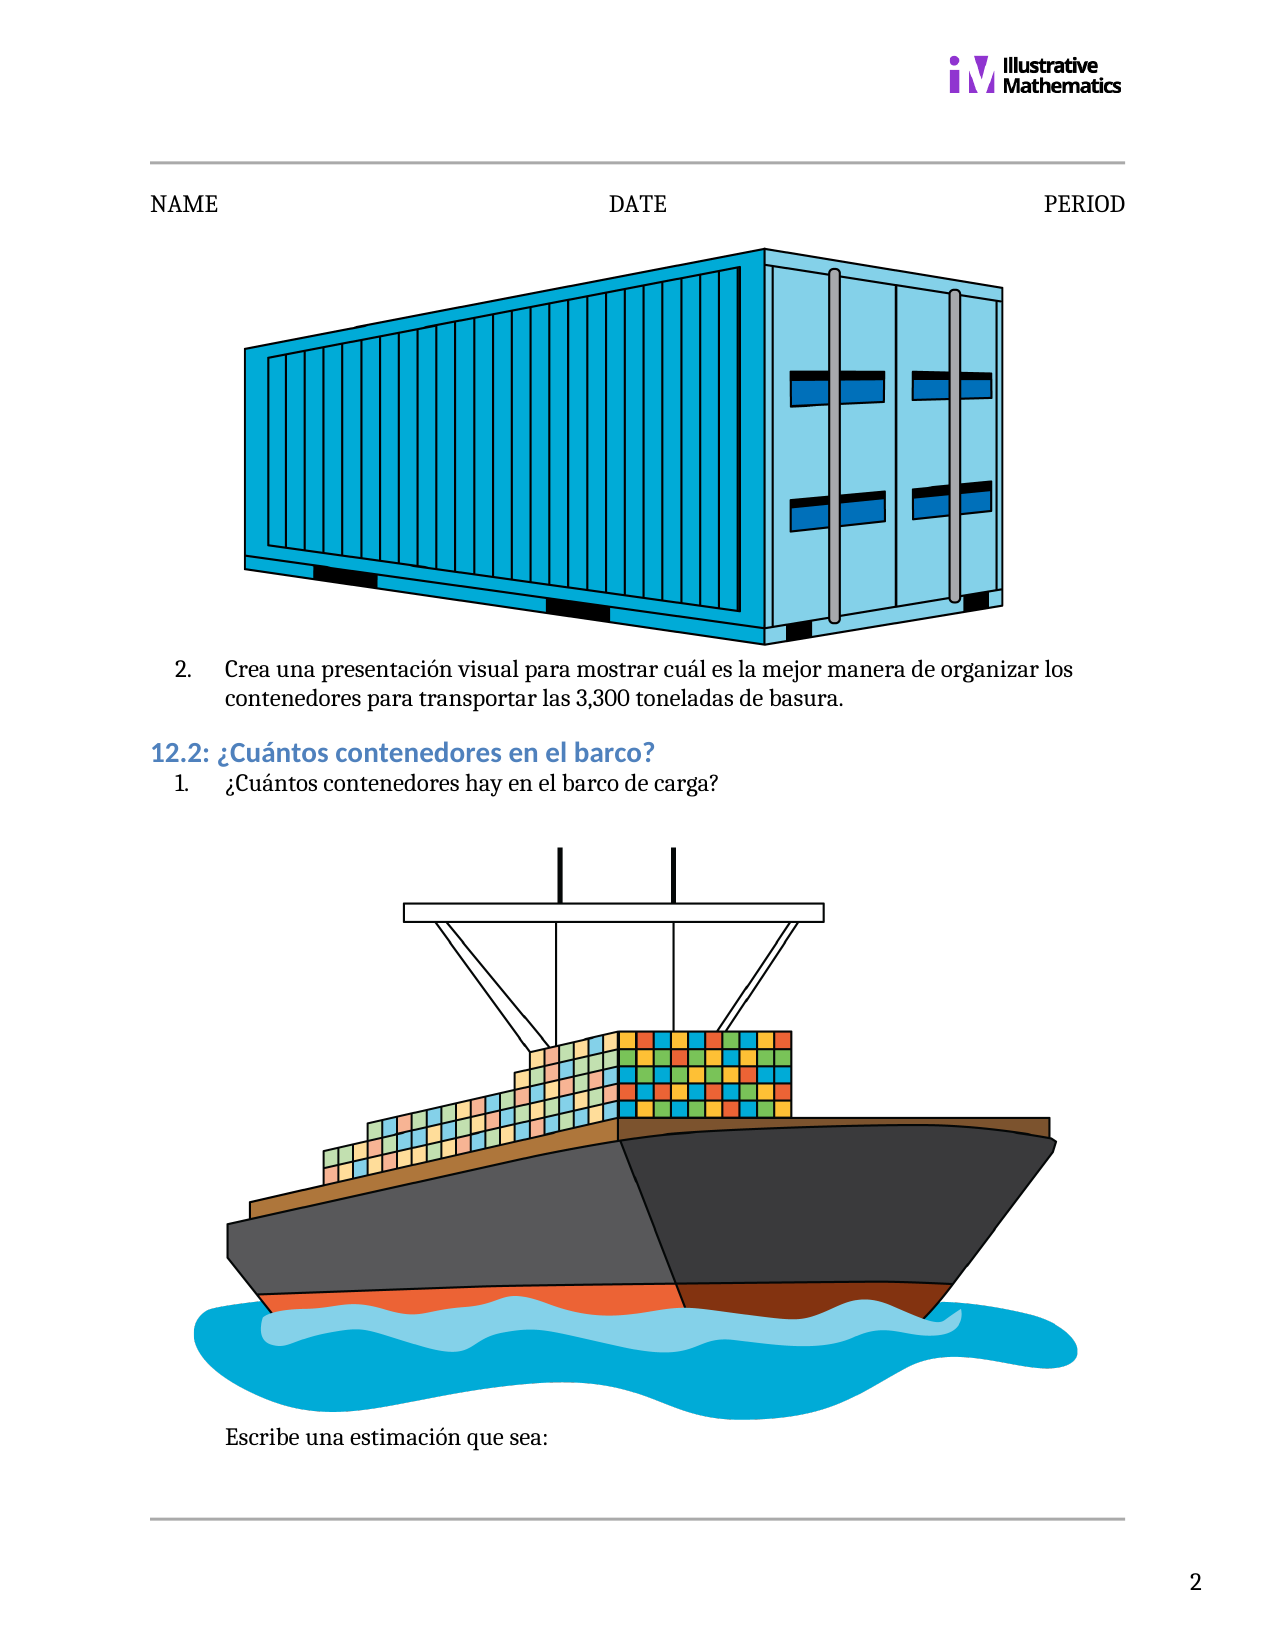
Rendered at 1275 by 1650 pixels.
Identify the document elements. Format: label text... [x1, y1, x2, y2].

picture [949, 55, 1121, 93]
list Escribe una estimación que sea: [175, 1423, 1125, 1452]
picture [768, 1357, 1078, 1420]
picture [193, 847, 1078, 1352]
picture [193, 1340, 721, 1420]
list Crea una presentación visual para mostrar cuál es la mejor manera de organizar los contenedores para transportar las 3,300 toneladas de basura. [175, 655, 1125, 713]
list ¿Cuántos contenedores hay en el barco de carga? [175, 769, 1125, 798]
picture [243, 247, 1004, 646]
subtitle 12.2: ¿Cuántos contenedores en el barco? [150, 734, 1125, 769]
